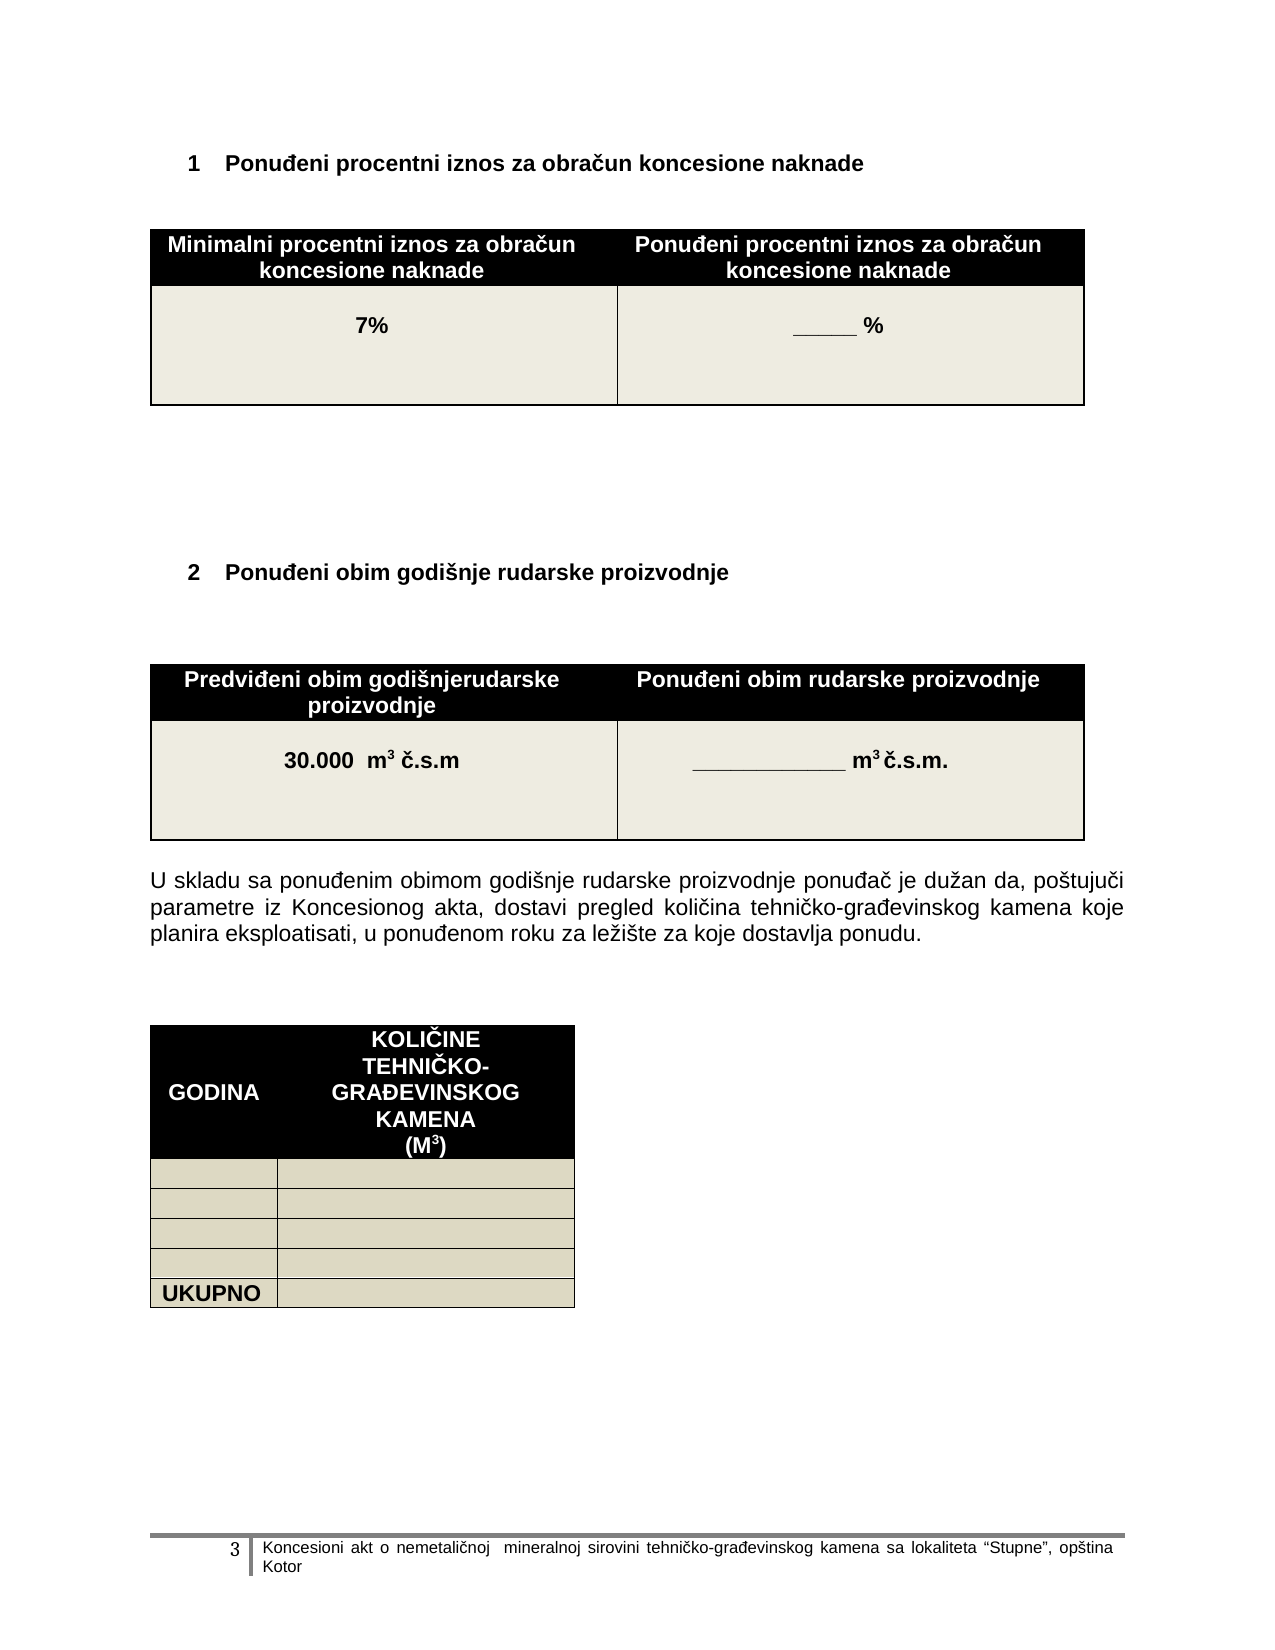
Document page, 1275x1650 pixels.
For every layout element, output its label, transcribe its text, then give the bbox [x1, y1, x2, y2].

table_cell [151, 1249, 277, 1277]
table_header GODINA [151, 1026, 277, 1158]
table_cell [278, 1219, 574, 1248]
table_header KOLIČINE TEHNIČKO-GRAĐEVINSKOG KAMENA (M3) [278, 1026, 574, 1158]
table_cell [151, 1189, 277, 1218]
table_cell _____ % [618, 286, 1083, 404]
table_header Ponuđeni obim rudarske proizvodnje [618, 666, 1083, 719]
table_cell [151, 1159, 277, 1188]
table_cell 7% [152, 286, 617, 404]
table_cell [278, 1189, 574, 1218]
table_cell 30.000 m3 č.s.m [152, 721, 617, 839]
table_cell [278, 1249, 574, 1277]
table_cell [278, 1279, 574, 1307]
table_header Minimalni procentni iznos za obračun koncesione naknade [152, 231, 617, 284]
table_cell UKUPNO [151, 1279, 277, 1307]
subtitle Ponuđeni obim godišnje rudarske proizvodnje [187, 559, 1125, 585]
subtitle Ponuđeni procentni iznos za obračun koncesione naknade [187, 150, 1125, 176]
table_cell ____________ m3 č.s.m. [618, 721, 1083, 839]
table_cell [278, 1159, 574, 1188]
table_header Ponuđeni procentni iznos za obračun koncesione naknade [618, 231, 1083, 284]
text U skladu sa ponuđenim obimom godišnje rudarske proizvodnje ponuđač je dužan da, poštujuči parametre iz Koncesionog akta, dostavi pregled količina tehničko-građevinskog kamena koje planira eksploatisati, u ponuđenom roku za ležište za koje dostavlja ponudu. [150, 867, 1125, 946]
table_header Predviđeni obim godišnjerudarske proizvodnje [152, 666, 617, 719]
table_cell [151, 1219, 277, 1248]
